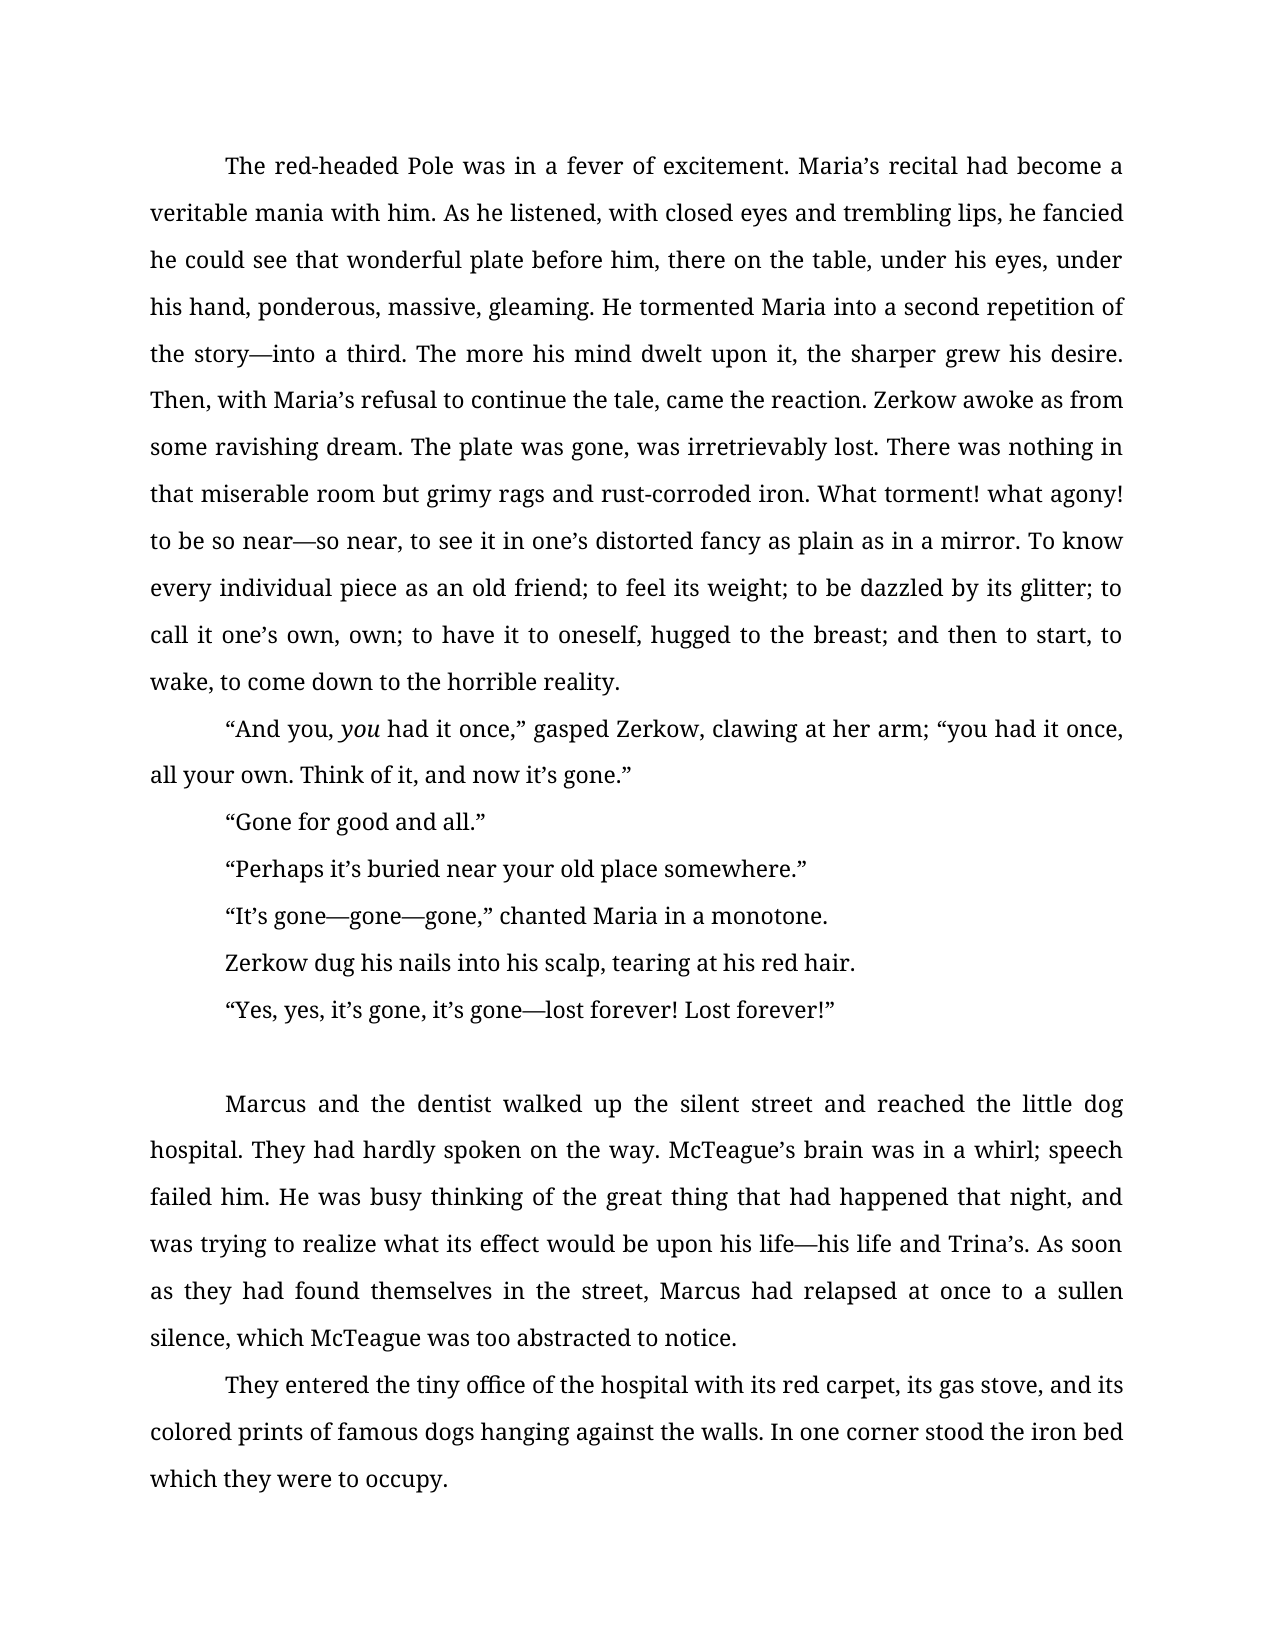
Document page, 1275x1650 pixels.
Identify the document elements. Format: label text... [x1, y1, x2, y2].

text “Gone for good and all.” [150, 806, 1125, 837]
text “Perhaps it’s buried near your old place somewhere.” [150, 853, 1125, 884]
text Zerkow dug his nails into his scalp, tearing at his red hair. [150, 947, 1125, 978]
text “Yes, yes, it’s gone, it’s gone—lost forever! Lost forever!” [150, 994, 1125, 1025]
text Marcus and the dentist walked up the silent street and reached the little dog hospital. They had hardly spoken on the way. McTeague’s brain was in a whirl; speech failed him. He was busy thinking of the great thing that had happened that night, and was trying to realize what its effect would be upon his life—his life and Trina’s. As soon as they had found themselves in the street, Marcus had relapsed at once to a sullen silence, which McTeague was too abstracted to notice. [150, 1087, 1125, 1353]
text “It’s gone—gone—gone,” chanted Maria in a monotone. [150, 900, 1125, 931]
text “And you, you had it once,” gasped Zerkow, clawing at her arm; “you had it once, all your own. Think of it, and now it’s gone.” [150, 712, 1125, 791]
text They entered the tiny office of the hospital with its red carpet, its gas stove, and its colored prints of famous dogs hanging against the walls. In one corner stood the iron bed which they were to occupy. [150, 1369, 1125, 1494]
text The red-headed Pole was in a fever of excitement. Maria’s recital had become a veritable mania with him. As he listened, with closed eyes and trembling lips, he fancied he could see that wonderful plate before him, there on the table, under his eyes, under his hand, ponderous, massive, gleaming. He tormented Maria into a second repetition of the story—into a third. The more his mind dwelt upon it, the sharper grew his desire. Then, with Maria’s refusal to continue the tale, came the reaction. Zerkow awoke as from some ravishing dream. The plate was gone, was irretrievably lost. There was nothing in that miserable room but grimy rags and rust-corroded iron. What torment! what agony! to be so near—so near, to see it in one’s distorted fancy as plain as in a mirror. To know every individual piece as an old friend; to feel its weight; to be dazzled by its glitter; to call it one’s own, own; to have it to oneself, hugged to the breast; and then to start, to wake, to come down to the horrible reality. [150, 150, 1125, 697]
